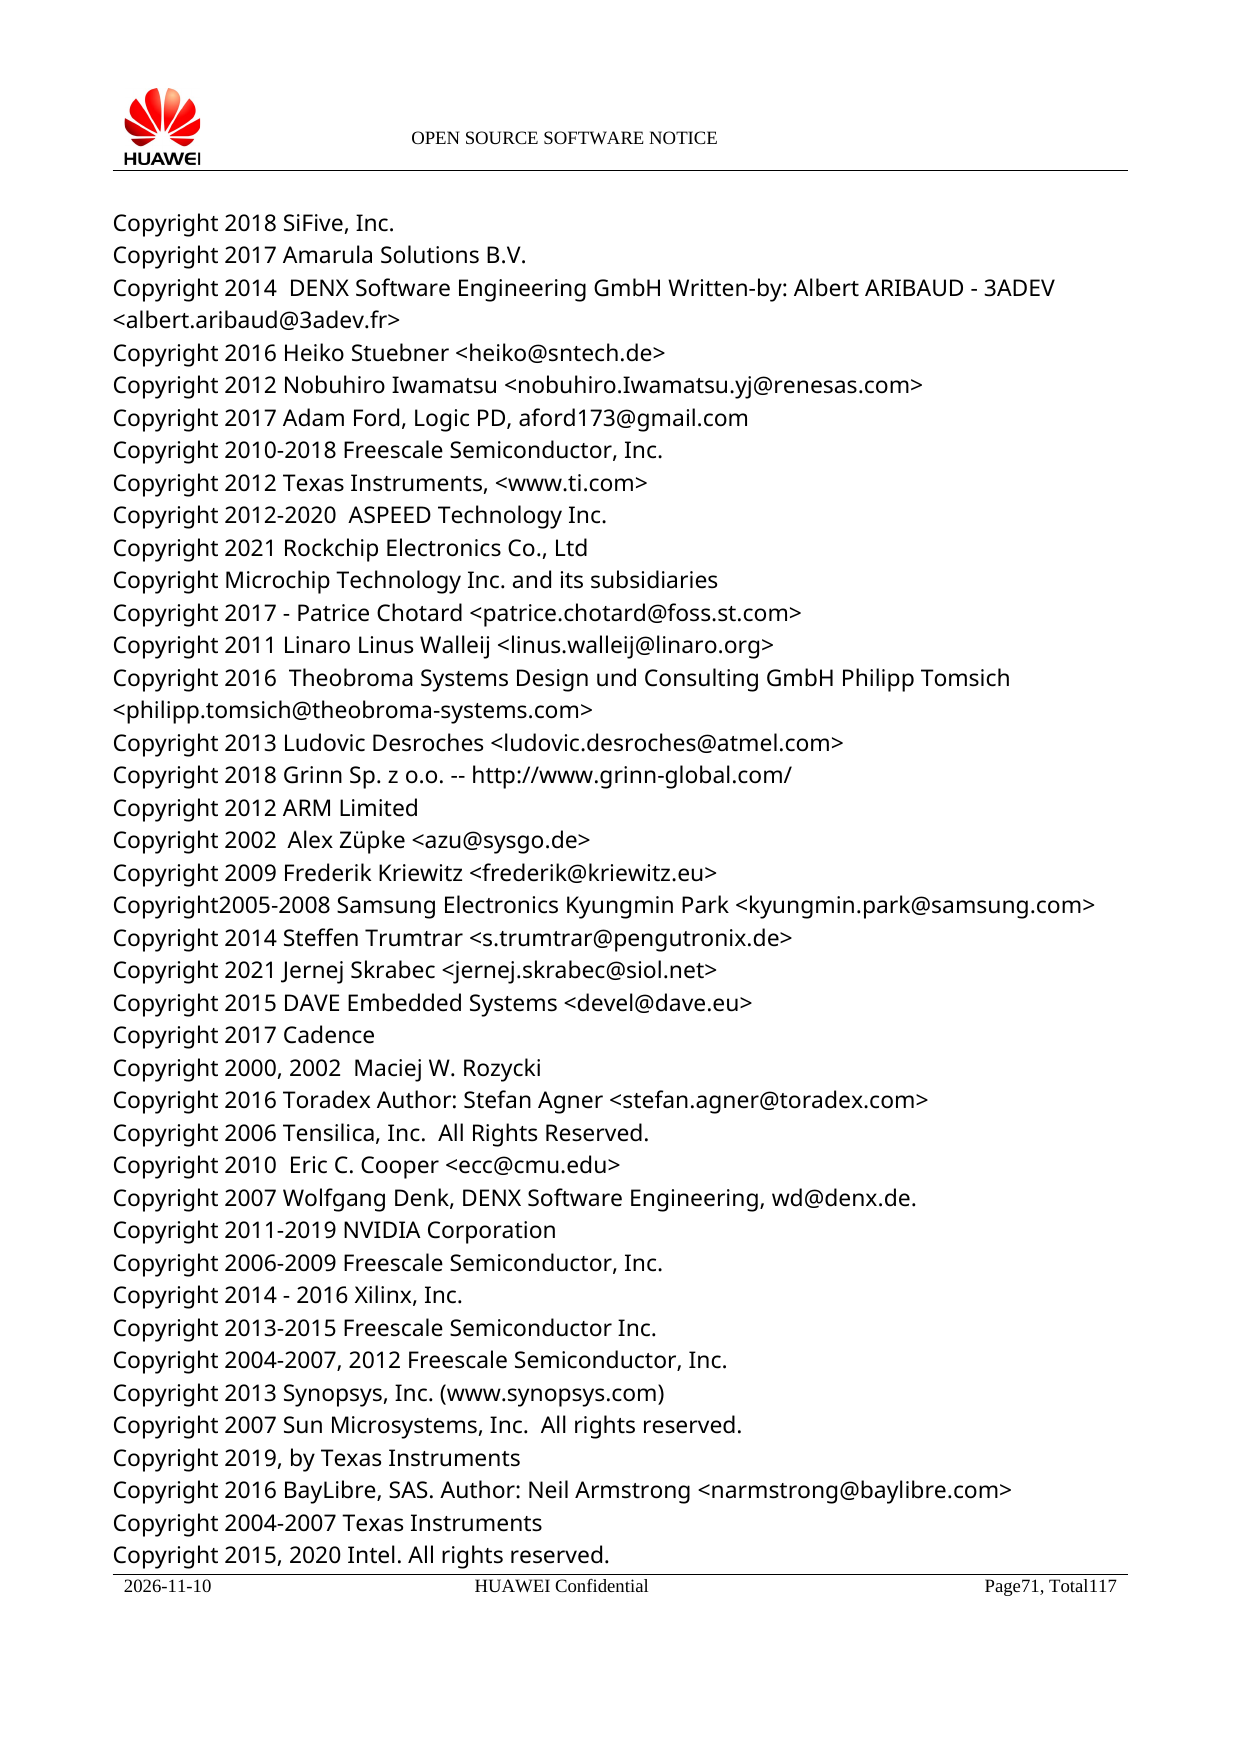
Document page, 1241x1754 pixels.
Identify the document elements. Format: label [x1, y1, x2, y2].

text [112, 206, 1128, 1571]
picture [124, 88, 201, 165]
